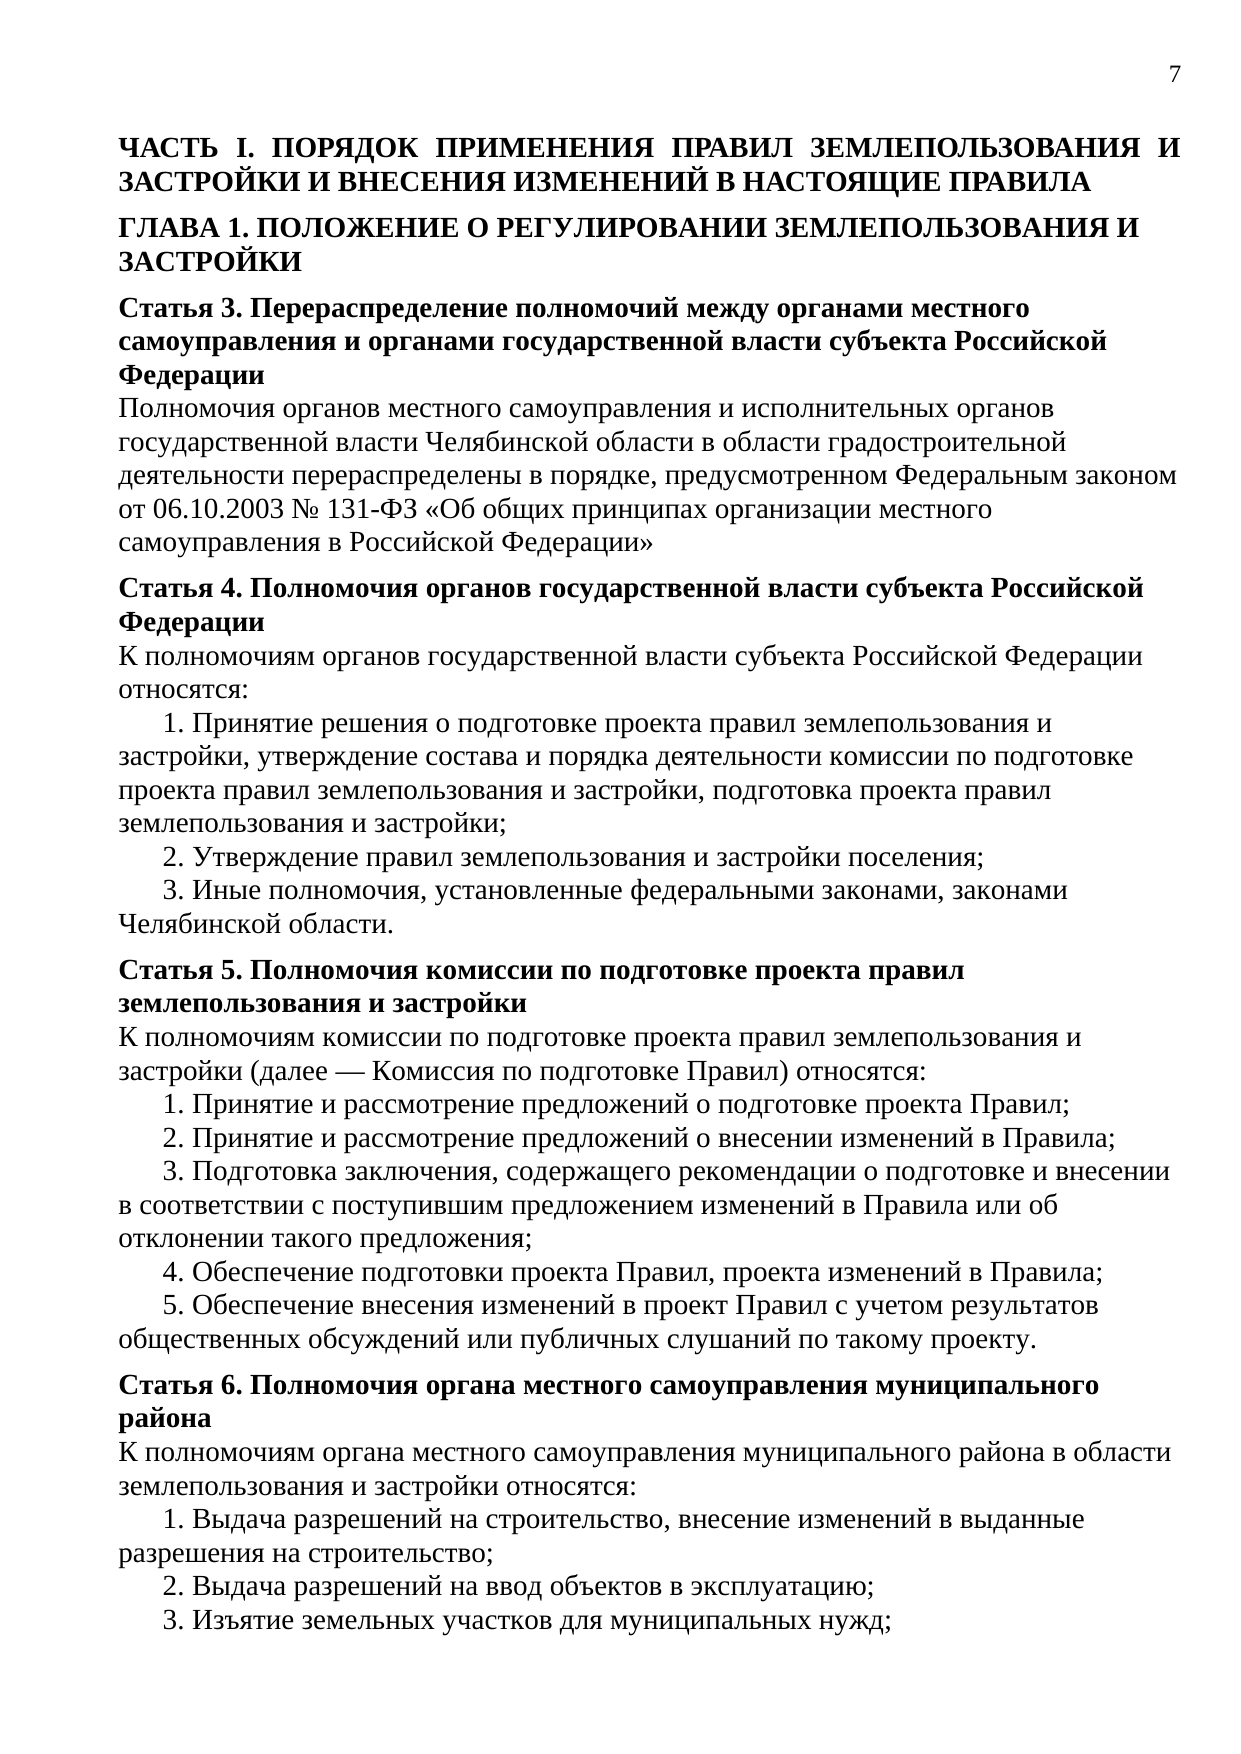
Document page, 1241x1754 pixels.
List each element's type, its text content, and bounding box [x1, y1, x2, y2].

list Иные полномочия, установленные федеральными законами, законами Челябинской области. [118, 872, 1181, 939]
subtitle Статья 6. Полномочия органа местного самоуправления муниципального района [118, 1367, 1181, 1434]
list Выдача разрешений на строительство, внесение изменений в выданные разрешения на строительство; [118, 1501, 1181, 1568]
list Обеспечение подготовки проекта Правил, проекта изменений в Правила; [118, 1254, 1181, 1287]
list Принятие решения о подготовке проекта правил землепользования и застройки, утверждение состава и порядка деятельности комиссии по подготовке проекта правил землепользования и застройки, подготовка проекта правил землепользования и застройки; [118, 705, 1181, 839]
list Принятие и рассмотрение предложений о подготовке проекта Правил; [118, 1086, 1181, 1120]
subtitle Статья 5. Полномочия комиссии по подготовке проекта правил землепользования и застройки [118, 952, 1181, 1019]
subtitle ЧАСТЬ I. ПОРЯДОК ПРИМЕНЕНИЯ ПРАВИЛ ЗЕМЛЕПОЛЬЗОВАНИЯ И ЗАСТРОЙКИ И ВНЕСЕНИЯ ИЗМЕНЕНИЙ В НАСТОЯЩИЕ ПРАВИЛА [118, 131, 1181, 198]
text К полномочиям органов государственной власти субъекта Российской Федерации относятся: [118, 638, 1181, 705]
text К полномочиям комиссии по подготовке проекта правил землепользования и застройки (далее — Комиссия по подготовке Правил) относятся: [118, 1019, 1181, 1086]
list Утверждение правил землепользования и застройки поселения; [118, 839, 1181, 872]
subtitle ГЛАВА 1. ПОЛОЖЕНИЕ О РЕГУЛИРОВАНИИ ЗЕМЛЕПОЛЬЗОВАНИЯ И ЗАСТРОЙКИ [118, 210, 1181, 277]
subtitle Статья 3. Перераспределение полномочий между органами местного самоуправления и органами государственной власти субъекта Российской Федерации [118, 290, 1181, 390]
text К полномочиям органа местного самоуправления муниципального района в области землепользования и застройки относятся: [118, 1434, 1181, 1501]
list Изъятие земельных участков для муниципальных нужд; [118, 1602, 1181, 1635]
list Выдача разрешений на ввод объектов в эксплуатацию; [118, 1568, 1181, 1602]
subtitle Статья 4. Полномочия органов государственной власти субъекта Российской Федерации [118, 571, 1181, 638]
list Обеспечение внесения изменений в проект Правил с учетом результатов общественных обсуждений или публичных слушаний по такому проекту. [118, 1287, 1181, 1354]
text Полномочия органов местного самоуправления и исполнительных органов государственной власти Челябинской области в области градостроительной деятельности перераспределены в порядке, предусмотренном Федеральным законом от 06.10.2003 № 131-ФЗ «Об общих принципах организации местного самоуправления в Российской Федерации» [118, 390, 1181, 558]
list Принятие и рассмотрение предложений о внесении изменений в Правила; [118, 1120, 1181, 1153]
list Подготовка заключения, содержащего рекомендации о подготовке и внесении в соответствии с поступившим предложением изменений в Правила или об отклонении такого предложения; [118, 1153, 1181, 1254]
